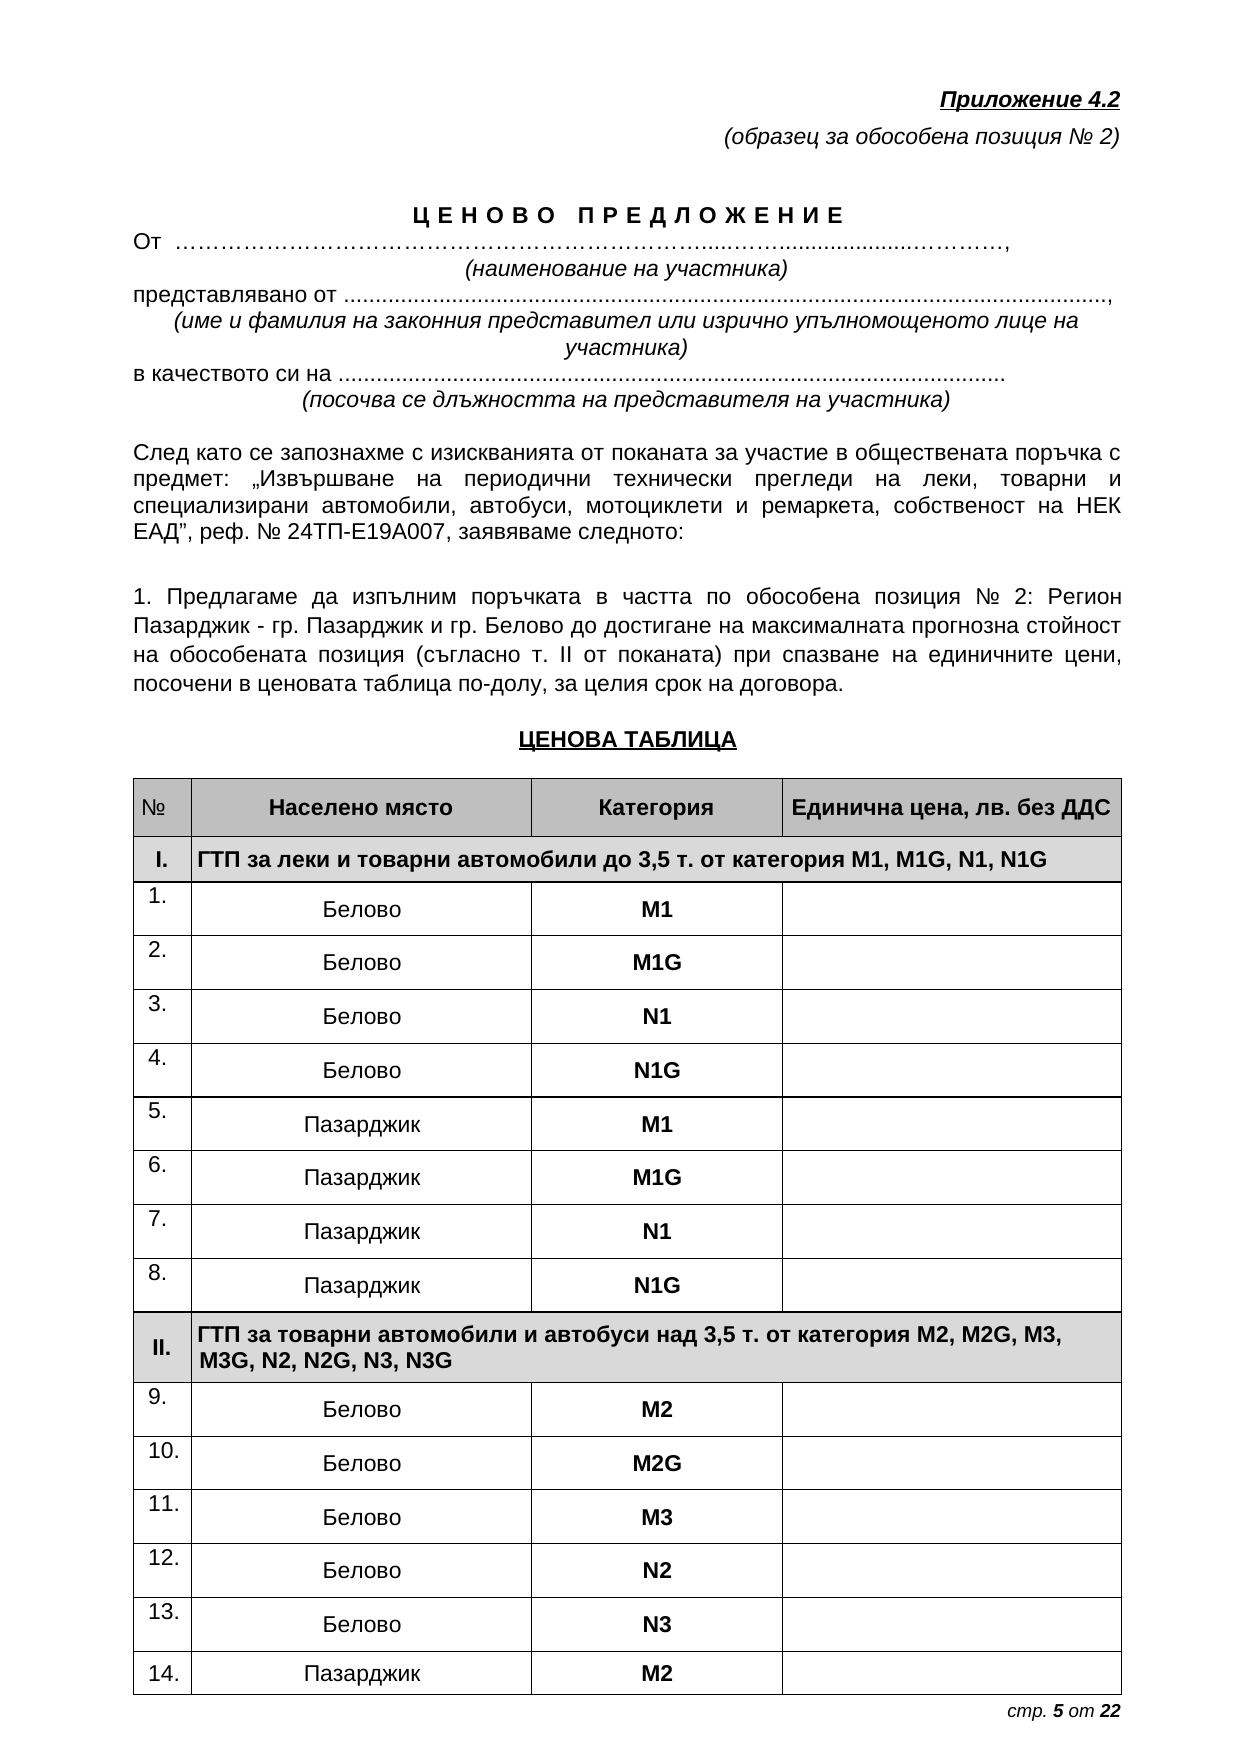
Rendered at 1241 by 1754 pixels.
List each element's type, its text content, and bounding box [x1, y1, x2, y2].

text представлявано от ........................................................................................................................, [133, 281, 1122, 307]
text ЦЕНОВО ПРЕДЛОЖЕНИЕ [133, 202, 1122, 228]
table_cell [783, 1259, 1121, 1311]
text 1. Предлагаме да изпълним поръчката в частта по обособена позиция № 2: Регион Пазарджик - гр. Пазарджик и гр. Белово до достигане на максималната прогнозна стойност на обособената позиция (съгласно т. II от поканата) при спазване на единичните цени, посочени в ценовата таблица по-долу, за целия срок на договора. [133, 583, 1122, 697]
table_cell [783, 1383, 1121, 1436]
table_cell [134, 1598, 191, 1651]
table_cell N3 [532, 1598, 782, 1651]
table_cell [783, 990, 1121, 1043]
table_cell [783, 1205, 1121, 1258]
table_cell [783, 1098, 1121, 1150]
table_cell [134, 1044, 191, 1096]
table_cell N1 [532, 1205, 782, 1258]
table_cell Белово [192, 1044, 531, 1096]
table_cell Пазарджик [192, 1652, 531, 1694]
table_cell ГТП за леки и товарни автомобили до 3,5 т. от категория M1, M1G, N1, N1G [192, 837, 1121, 881]
text (наименование на участника) [133, 254, 1122, 281]
table_cell N2 [532, 1544, 782, 1597]
table_cell [783, 1544, 1121, 1597]
text След като се запознахме с изискванията от поканата за участие в обществената поръчка с предмет: „Извършване на периодични технически прегледи на леки, товарни и специализирани автомобили, автобуси, мотоциклети и ремаркета, собственост на НЕК ЕАД”, реф. № 24ТП-Е19А007, заявяваме следното: [133, 439, 1122, 544]
table_cell N1G [532, 1259, 782, 1311]
table_cell Пазарджик [192, 1098, 531, 1150]
text (име и фамилия на законния представител или изрично упълномощеното лице на участника) [133, 307, 1122, 360]
table_cell Пазарджик [192, 1151, 531, 1204]
table_cell [134, 1259, 191, 1311]
table_header Населено място [192, 779, 531, 836]
table_cell N1G [532, 1044, 782, 1096]
table_cell ІІ. [134, 1313, 191, 1382]
table_cell [134, 1151, 191, 1204]
table_cell [783, 1490, 1121, 1543]
table_cell [134, 1437, 191, 1489]
table_cell M2 [532, 1383, 782, 1436]
table_cell M1 [532, 1098, 782, 1150]
table_cell M3 [532, 1490, 782, 1543]
table_cell Белово [192, 1490, 531, 1543]
table_cell Белово [192, 1437, 531, 1489]
table_cell [783, 1044, 1121, 1096]
text в качеството си на ......................................................................................................... [133, 360, 1122, 386]
table_cell [134, 1652, 191, 1694]
table_cell M2 [532, 1652, 782, 1694]
table_cell [783, 936, 1121, 989]
table_cell Пазарджик [192, 1205, 531, 1258]
text От …………………………………………………………….....…….....................…………, [133, 228, 1122, 254]
table_cell І. [134, 837, 191, 881]
table_cell [783, 1151, 1121, 1204]
table_cell Белово [192, 883, 531, 935]
table_cell M1G [532, 936, 782, 989]
table_cell [134, 1544, 191, 1597]
text Приложение 4.2 [133, 86, 1122, 113]
table_cell N1 [532, 990, 782, 1043]
table_cell Белово [192, 1544, 531, 1597]
table_cell Белово [192, 936, 531, 989]
table_cell Пазарджик [192, 1259, 531, 1311]
table_cell [134, 990, 191, 1043]
table_header № [134, 779, 191, 836]
table_header Единична цена, лв. без ДДС [783, 779, 1121, 836]
table_cell Белово [192, 1598, 531, 1651]
table_cell [134, 883, 191, 935]
table_header Категория [532, 779, 782, 836]
table_cell [783, 1598, 1121, 1651]
text (образец за обособена позиция № 2) [133, 123, 1122, 149]
table_cell ГТП за товарни автомобили и автобуси над 3,5 т. от категория M2, M2G, М3, М3G, N2, N2G, N3, N3G [192, 1313, 1121, 1382]
table_cell [134, 1490, 191, 1543]
table_cell Белово [192, 1383, 531, 1436]
table_cell M1G [532, 1151, 782, 1204]
table_cell [134, 1383, 191, 1436]
table_cell Белово [192, 990, 531, 1043]
table_cell [783, 1652, 1121, 1694]
text (посочва се длъжността на представителя на участника) [133, 386, 1122, 413]
table_cell [134, 936, 191, 989]
table_cell M1 [532, 883, 782, 935]
table_cell [783, 883, 1121, 935]
table_cell M2G [532, 1437, 782, 1489]
table_cell [134, 1205, 191, 1258]
table_cell [134, 1098, 191, 1150]
table_cell [783, 1437, 1121, 1489]
text ЦЕНОВА ТАБЛИЦА [133, 726, 1122, 752]
